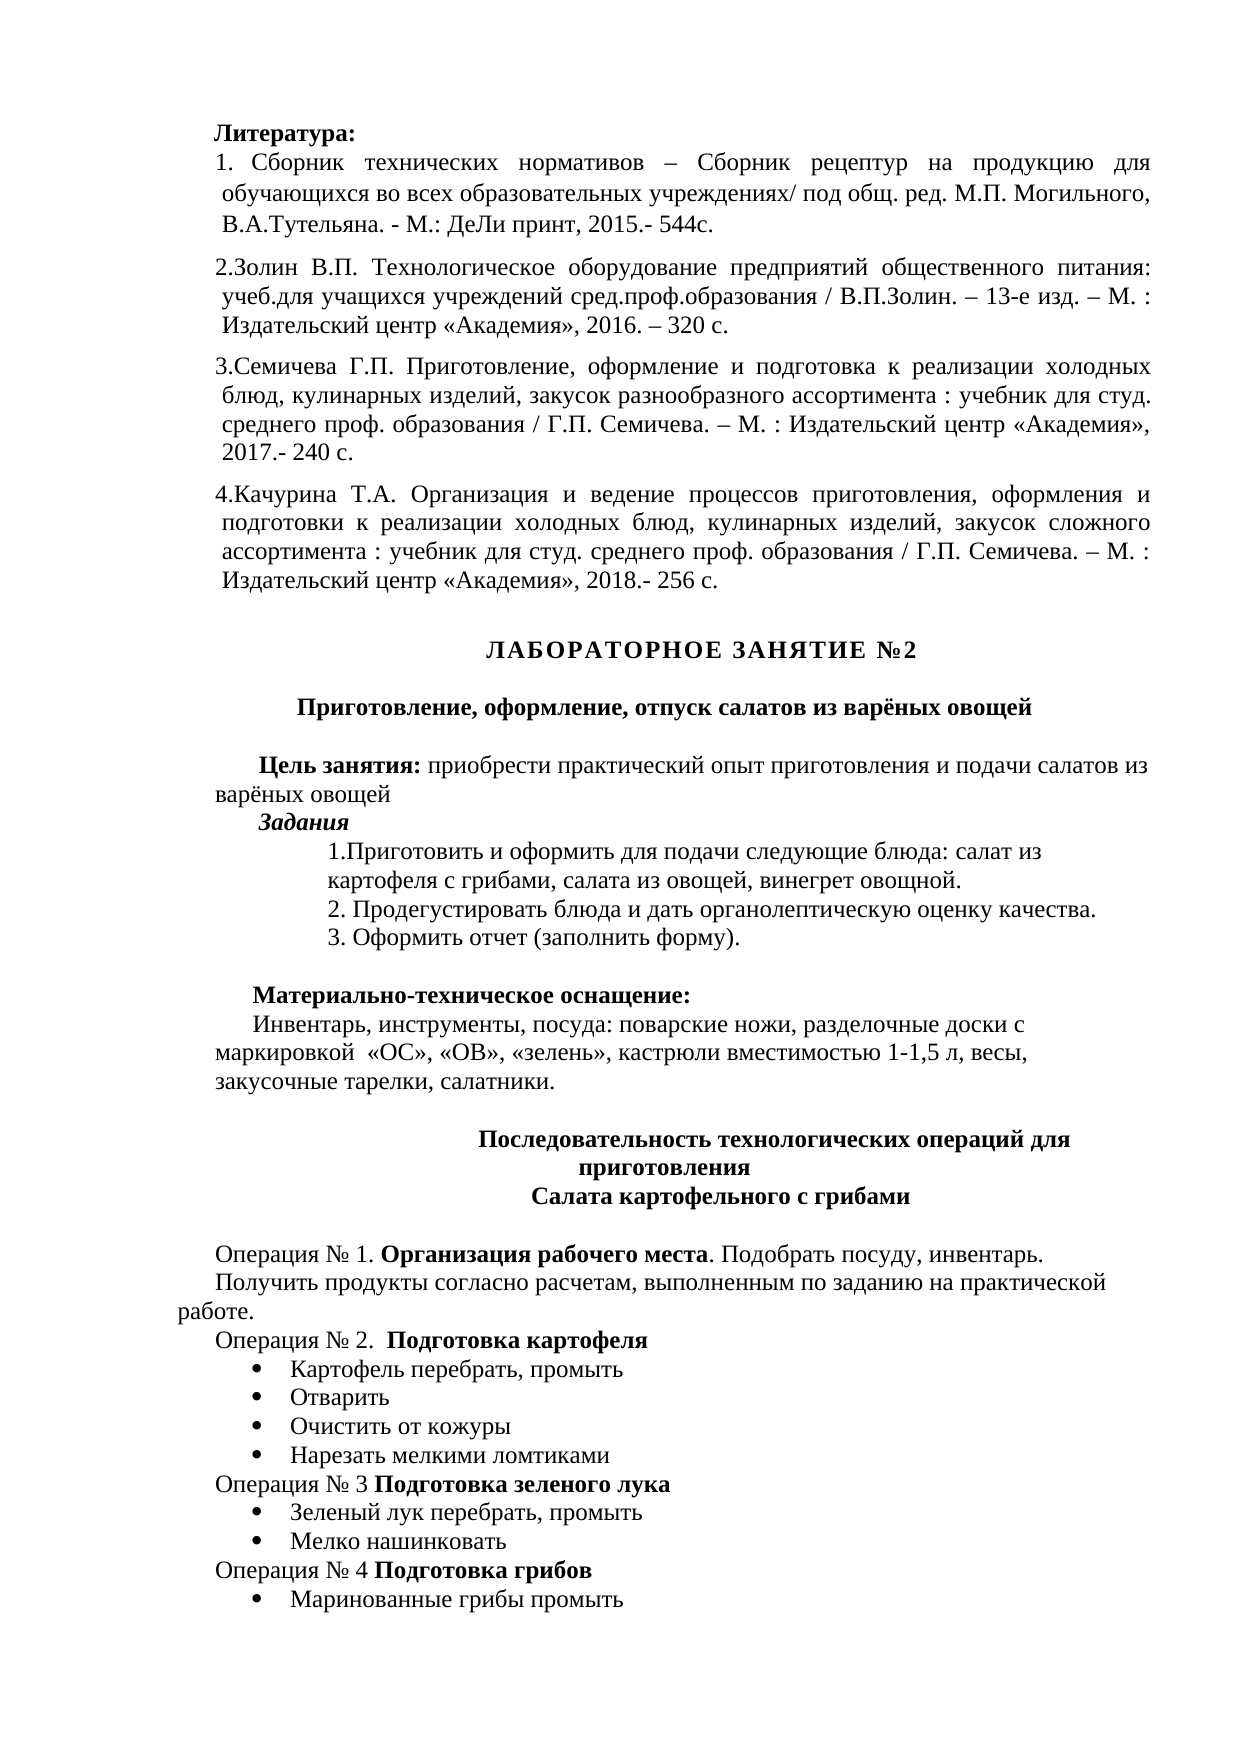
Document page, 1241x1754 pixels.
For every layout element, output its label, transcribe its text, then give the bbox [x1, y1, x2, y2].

text Приготовление, оформление, отпуск салатов из варёных овощей [177, 692, 1152, 721]
text Операция № 2. Подготовка картофеля [177, 1325, 1152, 1354]
list Отварить [252, 1382, 1152, 1411]
text Материально-техническое оснащение: [215, 980, 1152, 1009]
text 1.Приготовить и оформить для подачи следующие блюда: салат из картофеля с грибами, салата из овощей, винегрет овощной. [327, 836, 1152, 894]
list Картофель перебрать, промыть [252, 1354, 1152, 1382]
text Операция № 3 Подготовка зеленого лука [177, 1469, 1152, 1497]
text 2. Продегустировать блюда и дать органолептическую оценку качества. [177, 894, 1152, 922]
text Последовательность технологических операций для приготовления [177, 1124, 1152, 1181]
list Зеленый лук перебрать, промыть [252, 1497, 1152, 1526]
text Операция № 4 Подготовка грибов [215, 1555, 1152, 1584]
list Очистить от кожуры [252, 1411, 1152, 1440]
text 4.Качурина Т.А. Организация и ведение процессов приготовления, оформления и подготовки к реализации холодных блюд, кулинарных изделий, закусок сложного ассортимента : учебник для студ. среднего проф. образования / Г.П. Семичева. – М. : Издательский центр «Академия», 2018.- 256 с. [215, 479, 1152, 594]
text Инвентарь, инструменты, посуда: поварские ножи, разделочные доски с маркировкой «ОС», «ОВ», «зелень», кастрюли вместимостью 1-1,5 л, весы, закусочные тарелки, салатники. [215, 1009, 1152, 1095]
list Мелко нашинковать [252, 1526, 1152, 1555]
text 3. Оформить отчет (заполнить форму). [327, 922, 1152, 951]
text Салата картофельного с грибами [290, 1181, 1152, 1210]
text 2.Золин В.П. Технологическое оборудование предприятий общественного питания: учеб.для учащихся учреждений сред.проф.образования / В.П.Золин. – 13-е изд. – М. : Издательский центр «Академия», 2016. – 320 с. [215, 252, 1152, 339]
text Операция № 1. Организация рабочего места. Подобрать посуду, инвентарь. [177, 1239, 1152, 1267]
text Получить продукты согласно расчетам, выполненным по заданию на практической работе. [177, 1267, 1152, 1325]
text Задания [215, 807, 1152, 836]
list Литература: [214, 118, 1152, 147]
list Маринованные грибы промыть [252, 1584, 1152, 1612]
text Цель занятия: приобрести практический опыт приготовления и подачи салатов из варёных овощей [215, 750, 1152, 807]
list Нарезать мелкими ломтиками [252, 1440, 1152, 1469]
text 3.Семичева Г.П. Приготовление, оформление и подготовка к реализации холодных блюд, кулинарных изделий, закусок разнообразного ассортимента : учебник для студ. среднего проф. образования / Г.П. Семичева. – М. : Издательский центр «Академия», 2017.- 240 с. [215, 351, 1152, 466]
text Лабораторное занятие №2 [177, 635, 1152, 664]
list Сборник технических нормативов – Сборник рецептур на продукцию для обучающихся во всех образовательных учреждениях/ под общ. ред. М.П. Могильного, В.А.Тутельяна. - М.: ДеЛи принт, 2015.- 544с. [215, 147, 1152, 238]
